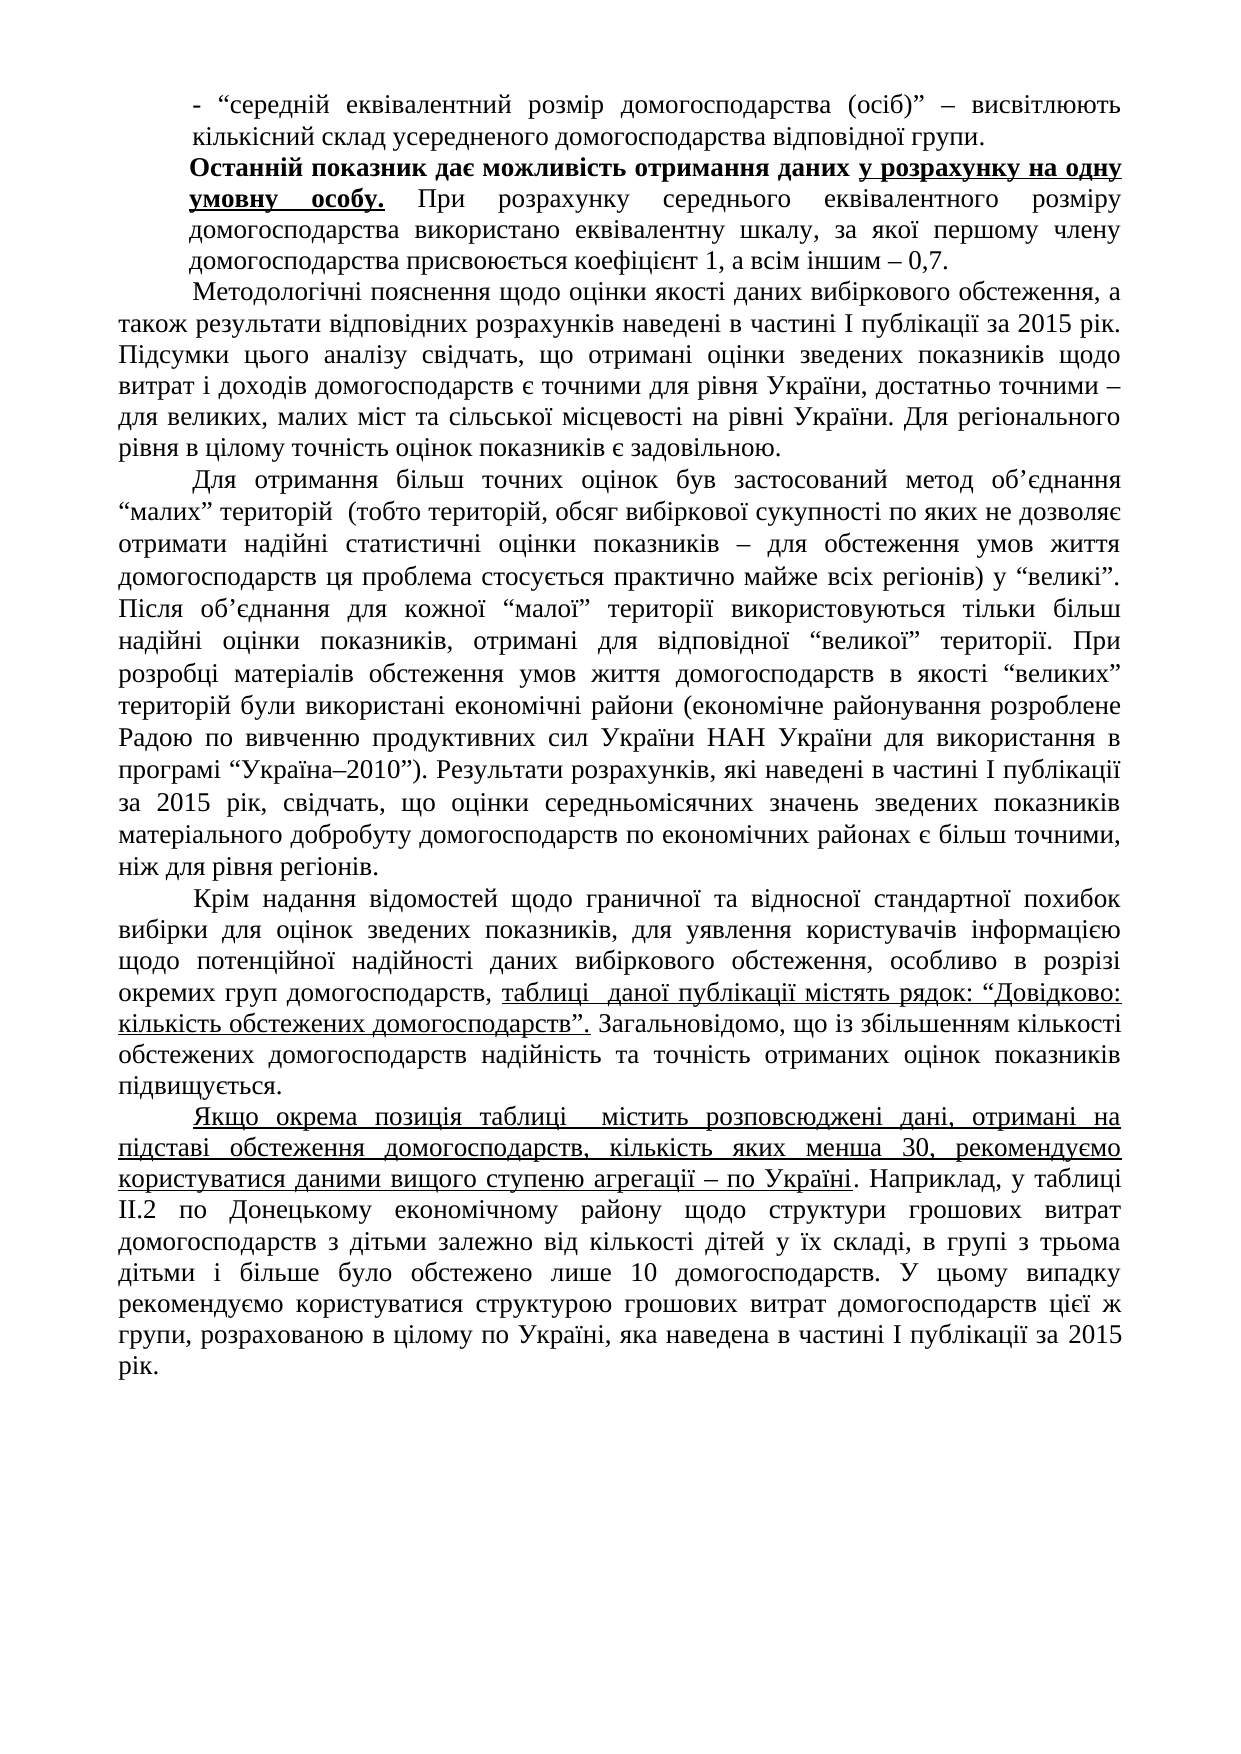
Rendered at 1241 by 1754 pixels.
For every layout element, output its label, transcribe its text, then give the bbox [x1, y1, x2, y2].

text Методологічні пояснення щодо оцінки якості даних вибіркового обстеження, а також результати відповідних розрахунків наведені в частині І публікації за 2015 рік. Підсумки цього аналізу свідчать, що отримані оцінки зведених показників щодо витрат і доходів домогосподарств є точними для рівня України, достатньо точними – для великих, малих міст та сільської місцевості на рівні України. Для регіонального рівня в цілому точність оцінок показників є задовільною. [118, 276, 1122, 462]
text Якщо окрема позиція таблиці містить розповсюджені дані, отримані на підставі обстеження домогосподарств, кількість яких менша 30, рекомендуємо користуватися даними вищого ступеню агрегації – по Україні. Наприклад, у таблиці ІІ.2 по Донецькому економічному району щодо структури грошових витрат домогосподарств з дітьми залежно від кількості дітей у їх складі, в групі з трьома дітьми і більше було обстежено лише 10 домогосподарств. У цьому випадку рекомендуємо користуватися структурою грошових витрат домогосподарств цієї ж групи, розрахованою в цілому по Україні, яка наведена в частині І публікації за 2015 рік. [118, 1100, 1122, 1158]
text Останній показник дає можливість отримання даних у розрахунку на одну умовну особу. При розрахунку середнього еквівалентного розміру домогосподарства використано еквівалентну шкалу, за якої першому члену домогосподарства присвоюється коефіцієнт 1, а всім іншим – 0,7. [189, 151, 1122, 276]
text Якщо окрема позиція таблиці містить розповсюджені дані, отримані на підставі обстеження домогосподарств, кількість яких менша 30, рекомендуємо користуватися даними вищого ступеню агрегації – по Україні. Наприклад, у таблиці ІІ.2 по Донецькому економічному району щодо структури грошових витрат домогосподарств з дітьми залежно від кількості дітей у їх складі, в групі з трьома дітьми і більше було обстежено лише 10 домогосподарств. У цьому випадку рекомендуємо користуватися структурою грошових витрат домогосподарств цієї ж групи, розрахованою в цілому по Україні, яка наведена в частині І публікації за 2015 рік. [118, 1160, 1122, 1381]
text Крім надання відомостей щодо граничної та відносної стандартної похибок вибірки для оцінок зведених показників, для уявлення користувачів інформацією щодо потенційної надійності даних вибіркового обстеження, особливо в розрізі окремих груп домогосподарств, таблиці даної публікації містять рядок: “Довідково: кількість обстежених домогосподарств”. Загальновідомо, що із збільшенням кількості обстежених домогосподарств надійність та точність отриманих оцінок показників підвищується. [118, 882, 1122, 1100]
text - “середній еквівалентний розмір домогосподарства (осіб)” – висвітлюють кількісний склад усередненого домогосподарства відповідної групи. [192, 89, 1122, 151]
text Для отримання більш точних оцінок був застосований метод об’єднання “малих” територій (тобто територій, обсяг вибіркової сукупності по яких не дозволяє отримати надійні статистичні оцінки показників – для обстеження умов життя домогосподарств ця проблема стосується практично майже всіх регіонів) у “великі”. Після об’єднання для кожної “малої” території використовуються тільки більш надійні оцінки показників, отримані для відповідної “великої” території. При розробці матеріалів обстеження умов життя домогосподарств в якості “великих” територій були використані економічні райони (економічне районування розроблене Радою по вивченню продуктивних сил України НАН України для використання в програмі “Україна–2010”). Результати розрахунків, які наведені в частині І публікації за 2015 рік, свідчать, що оцінки середньомісячних значень зведених показників матеріального добробуту домогосподарств по економічних районах є більш точними, ніж для рівня регіонів. [118, 462, 1122, 882]
